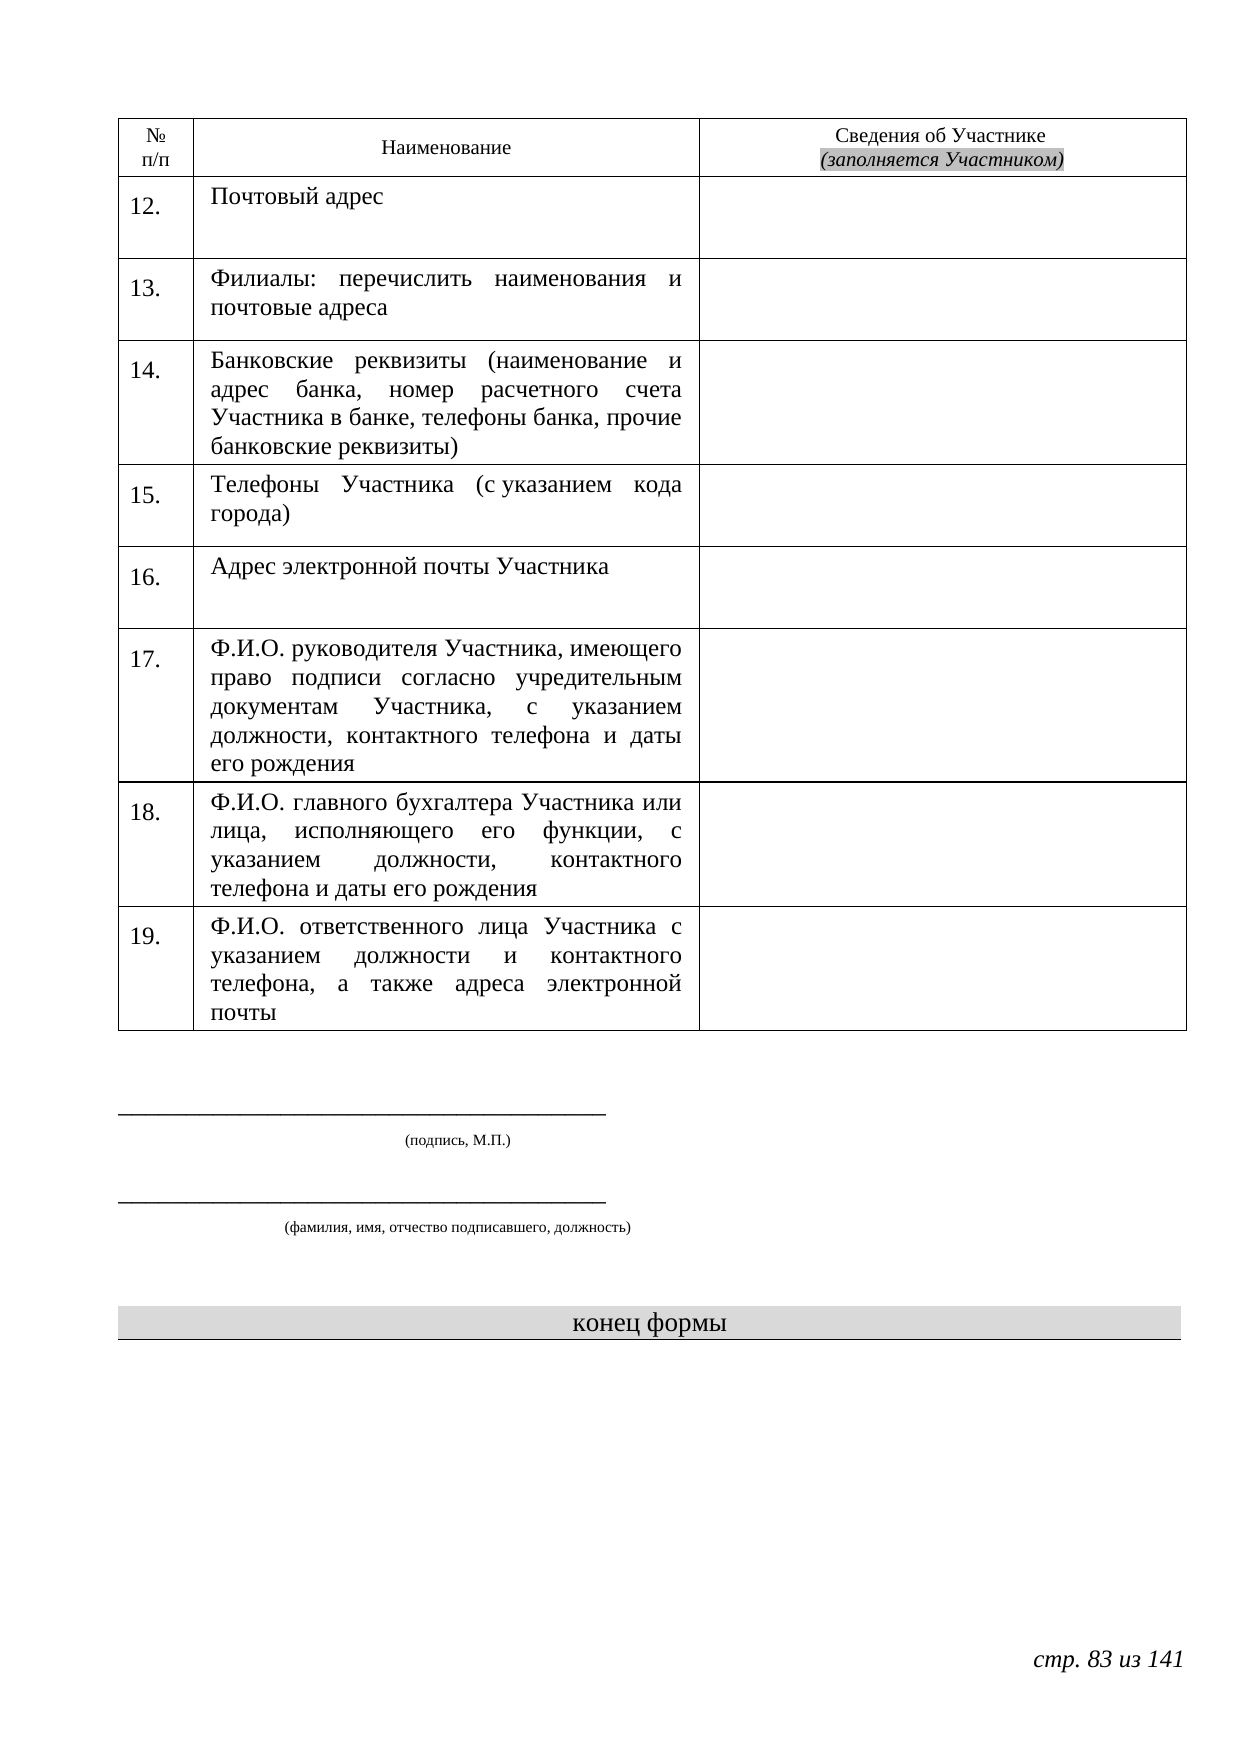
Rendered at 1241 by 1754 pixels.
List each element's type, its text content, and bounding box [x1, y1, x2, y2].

table_cell [119, 547, 193, 628]
text ____________________________________ [118, 1175, 1181, 1206]
table_cell [119, 783, 193, 906]
table_cell [700, 907, 1186, 1030]
table_cell Телефоны Участника (с указанием кода города) [194, 465, 699, 546]
text конец формы [118, 1306, 1181, 1339]
table_cell [700, 547, 1186, 628]
table_cell [700, 783, 1186, 906]
table_cell Ф.И.О. ответственного лица Участника с указанием должности и контактного телефона, а также адреса электронной почты [194, 907, 699, 1030]
table_cell [700, 177, 1186, 258]
table_cell Ф.И.О. руководителя Участника, имеющего право подписи согласно учредительным документам Участника, с указанием должности, контактного телефона и даты его рождения [194, 629, 699, 781]
table_cell [700, 259, 1186, 340]
table_cell Ф.И.О. главного бухгалтера Участника или лица, исполняющего его функции, с указанием должности, контактного телефона и даты его рождения [194, 783, 699, 906]
table_header № п/п [119, 119, 193, 176]
table_cell [119, 465, 193, 546]
text (подпись, М.П.) [118, 1131, 797, 1162]
table_cell Адрес электронной почты Участника [194, 547, 699, 628]
table_cell Филиалы: перечислить наименования и почтовые адреса [194, 259, 699, 340]
table_cell [119, 259, 193, 340]
table_cell Почтовый адрес [194, 177, 699, 258]
table_cell [119, 341, 193, 464]
table_cell Банковские реквизиты (наименование и адрес банка, номер расчетного счета Участника в банке, телефоны банка, прочие банковские реквизиты) [194, 341, 699, 464]
table_cell [700, 629, 1186, 781]
text ____________________________________ [118, 1087, 1181, 1118]
table_cell [700, 341, 1186, 464]
text (фамилия, имя, отчество подписавшего, должность) [118, 1218, 797, 1249]
table_cell [119, 177, 193, 258]
table_cell [119, 907, 193, 1030]
table_cell [700, 465, 1186, 546]
table_cell [119, 629, 193, 781]
table_header Наименование [194, 119, 699, 176]
table_header Сведения об Участнике (заполняется Участником) [700, 119, 1186, 176]
